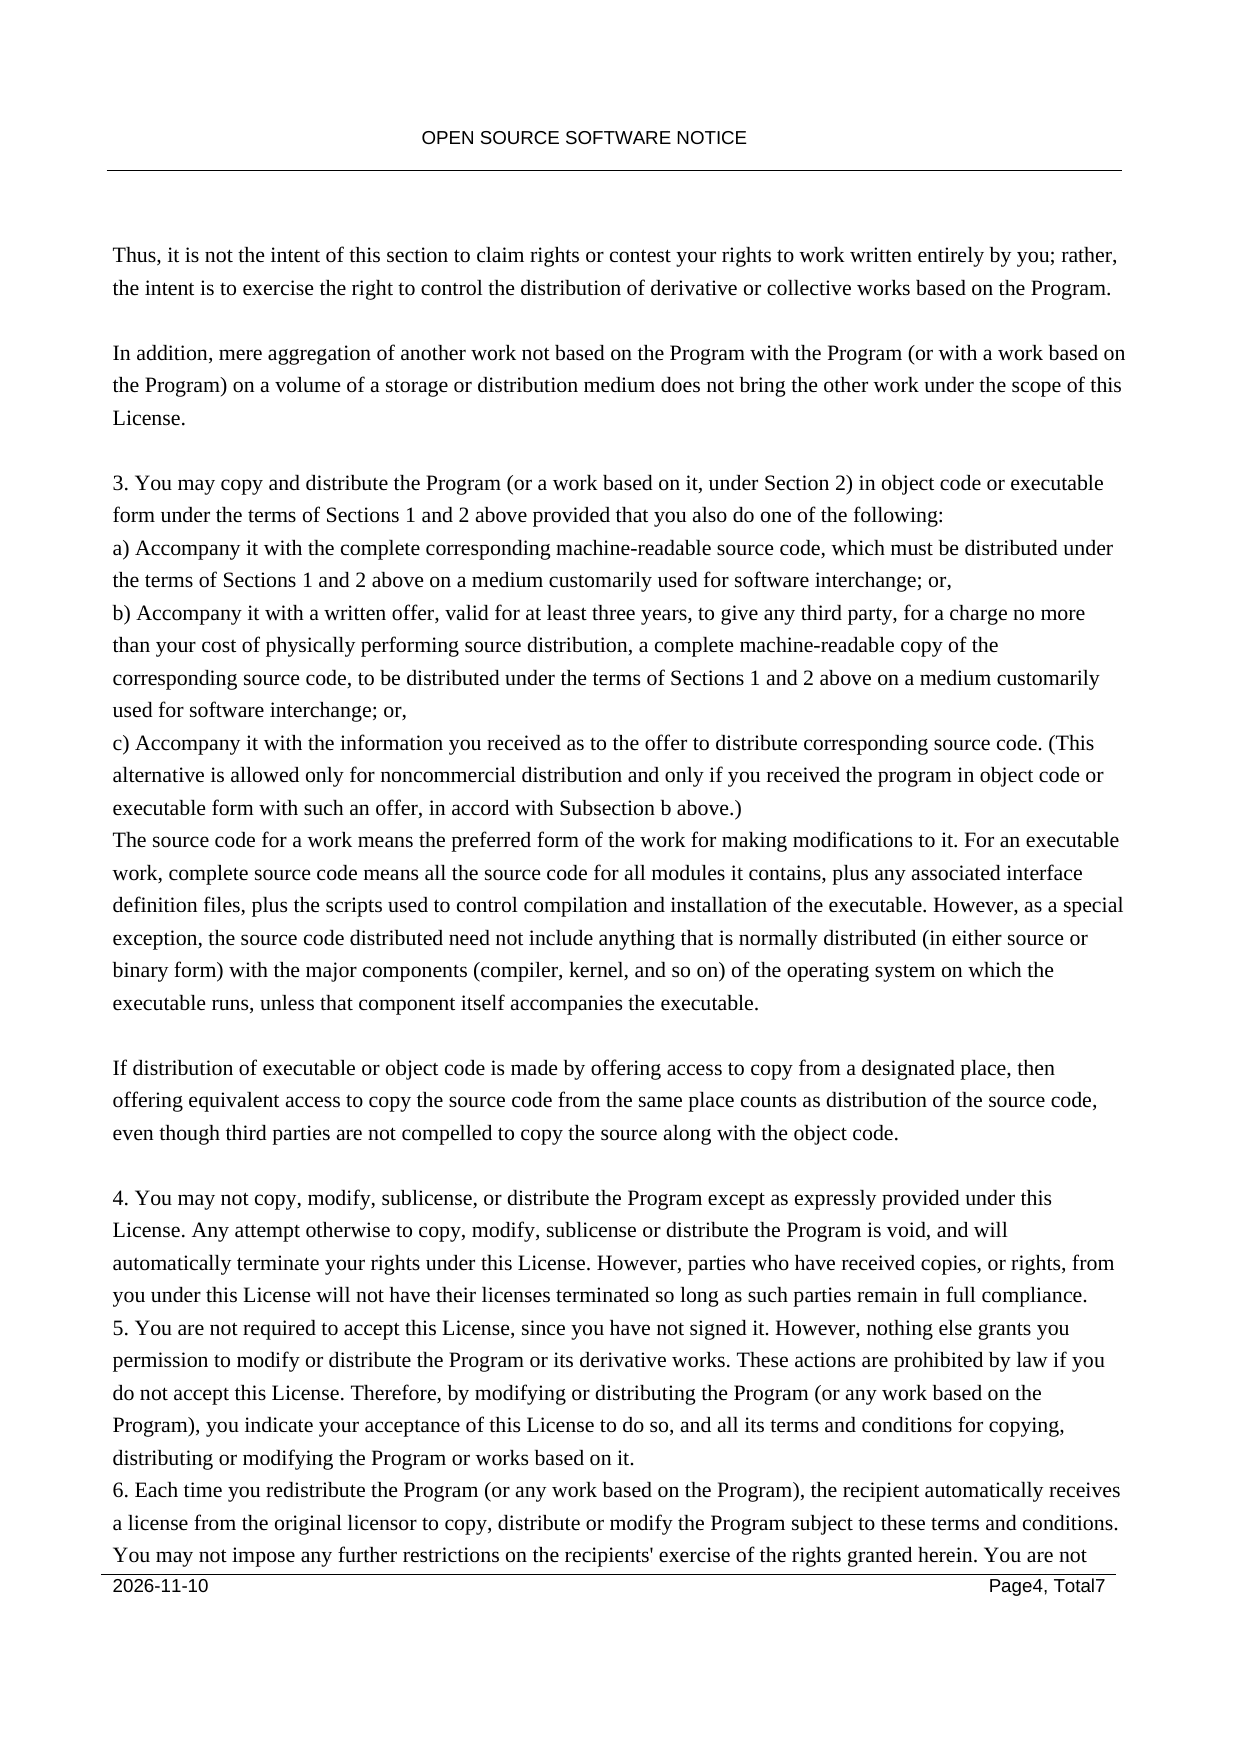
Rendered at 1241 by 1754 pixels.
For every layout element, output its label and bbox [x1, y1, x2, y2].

text [112, 206, 1128, 1571]
